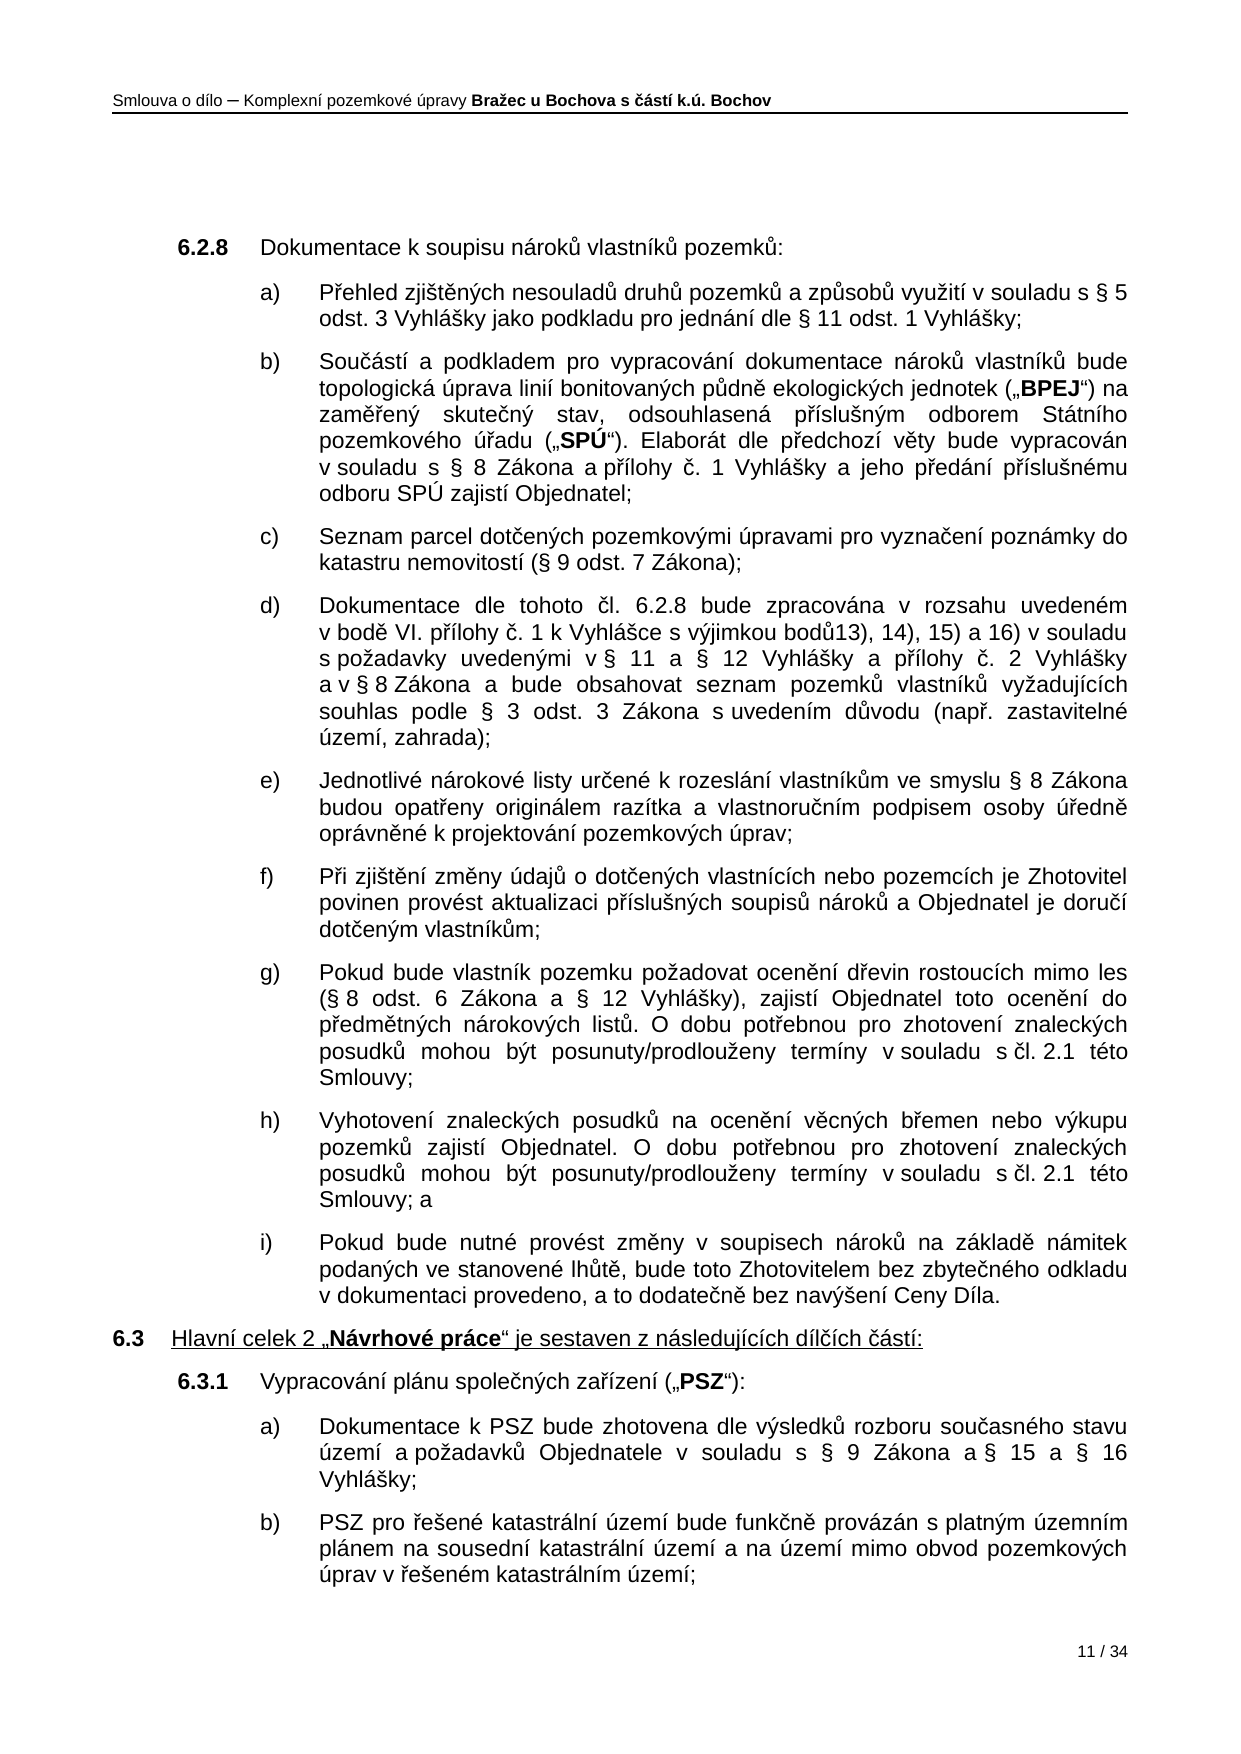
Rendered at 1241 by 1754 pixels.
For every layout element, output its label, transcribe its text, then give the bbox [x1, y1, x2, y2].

text Vypracování plánu společných zařízení („PSZ“): [177, 1368, 1128, 1394]
list Seznam parcel dotčených pozemkovými úpravami pro vyznačení poznámky do katastru nemovitostí (§ 9 odst. 7 Zákona); [260, 523, 1128, 576]
list Pokud bude vlastník pozemku požadovat ocenění dřevin rostoucích mimo les (§ 8 odst. 6 Zákona a § 12 Vyhlášky), zajistí Objednatel toto ocenění do předmětných nárokových listů. O dobu potřebnou pro zhotovení znaleckých posudků mohou být posunuty/prodlouženy termíny v souladu s čl. 2.1 této Smlouvy; [260, 959, 1128, 1090]
text Dokumentace k soupisu nároků vlastníků pozemků: [177, 234, 1128, 260]
list Pokud bude nutné provést změny v soupisech nároků na základě námitek podaných ve stanovené lhůtě, bude toto Zhotovitelem bez zbytečného odkladu v dokumentaci provedeno, a to dodatečně bez navýšení Ceny Díla. [260, 1229, 1128, 1308]
list PSZ pro řešené katastrální území bude funkčně provázán s platným územním plánem na sousední katastrální území a na území mimo obvod pozemkových úprav v řešeném katastrálním území; [260, 1509, 1128, 1588]
list Dokumentace dle tohoto čl. 6.2.8 bude zpracována v rozsahu uvedeném v bodě VI. přílohy č. 1 k Vyhlášce s výjimkou bodů13), 14), 15) a 16) v souladu s požadavky uvedenými v § 11 a § 12 Vyhlášky a přílohy č. 2 Vyhlášky a v § 8 Zákona a bude obsahovat seznam pozemků vlastníků vyžadujících souhlas podle § 3 odst. 3 Zákona s uvedením důvodu (např. zastavitelné území, zahrada); [260, 592, 1128, 751]
list Jednotlivé nárokové listy určené k rozeslání vlastníkům ve smyslu § 8 Zákona budou opatřeny originálem razítka a vlastnoručním podpisem osoby úředně oprávněné k projektování pozemkových úprav; [260, 767, 1128, 846]
list Vyhotovení znaleckých posudků na ocenění věcných břemen nebo výkupu pozemků zajistí Objednatel. O dobu potřebnou pro zhotovení znaleckých posudků mohou být posunuty/prodlouženy termíny v souladu s čl. 2.1 této Smlouvy; a [260, 1107, 1128, 1212]
list Přehled zjištěných nesouladů druhů pozemků a způsobů využití v souladu s § 5 odst. 3 Vyhlášky jako podkladu pro jednání dle § 11 odst. 1 Vyhlášky; [260, 279, 1128, 332]
text Hlavní celek 2 „Návrhové práce“ je sestaven z následujících dílčích částí: [112, 1325, 1128, 1351]
list Dokumentace k PSZ bude zhotovena dle výsledků rozboru současného stavu území a požadavků Objednatele v souladu s § 9 Zákona a § 15 a § 16 Vyhlášky; [260, 1413, 1128, 1492]
list Součástí a podkladem pro vypracování dokumentace nároků vlastníků bude topologická úprava linií bonitovaných půdně ekologických jednotek („BPEJ“) na zaměřený skutečný stav, odsouhlasená příslušným odborem Státního pozemkového úřadu („SPÚ“). Elaborát dle předchozí věty bude vypracován v souladu s § 8 Zákona a přílohy č. 1 Vyhlášky a jeho předání příslušnému odboru SPÚ zajistí Objednatel; [260, 348, 1128, 506]
list Při zjištění změny údajů o dotčených vlastnících nebo pozemcích je Zhotovitel povinen provést aktualizaci příslušných soupisů nároků a Objednatel je doručí dotčeným vlastníkům; [260, 863, 1128, 942]
